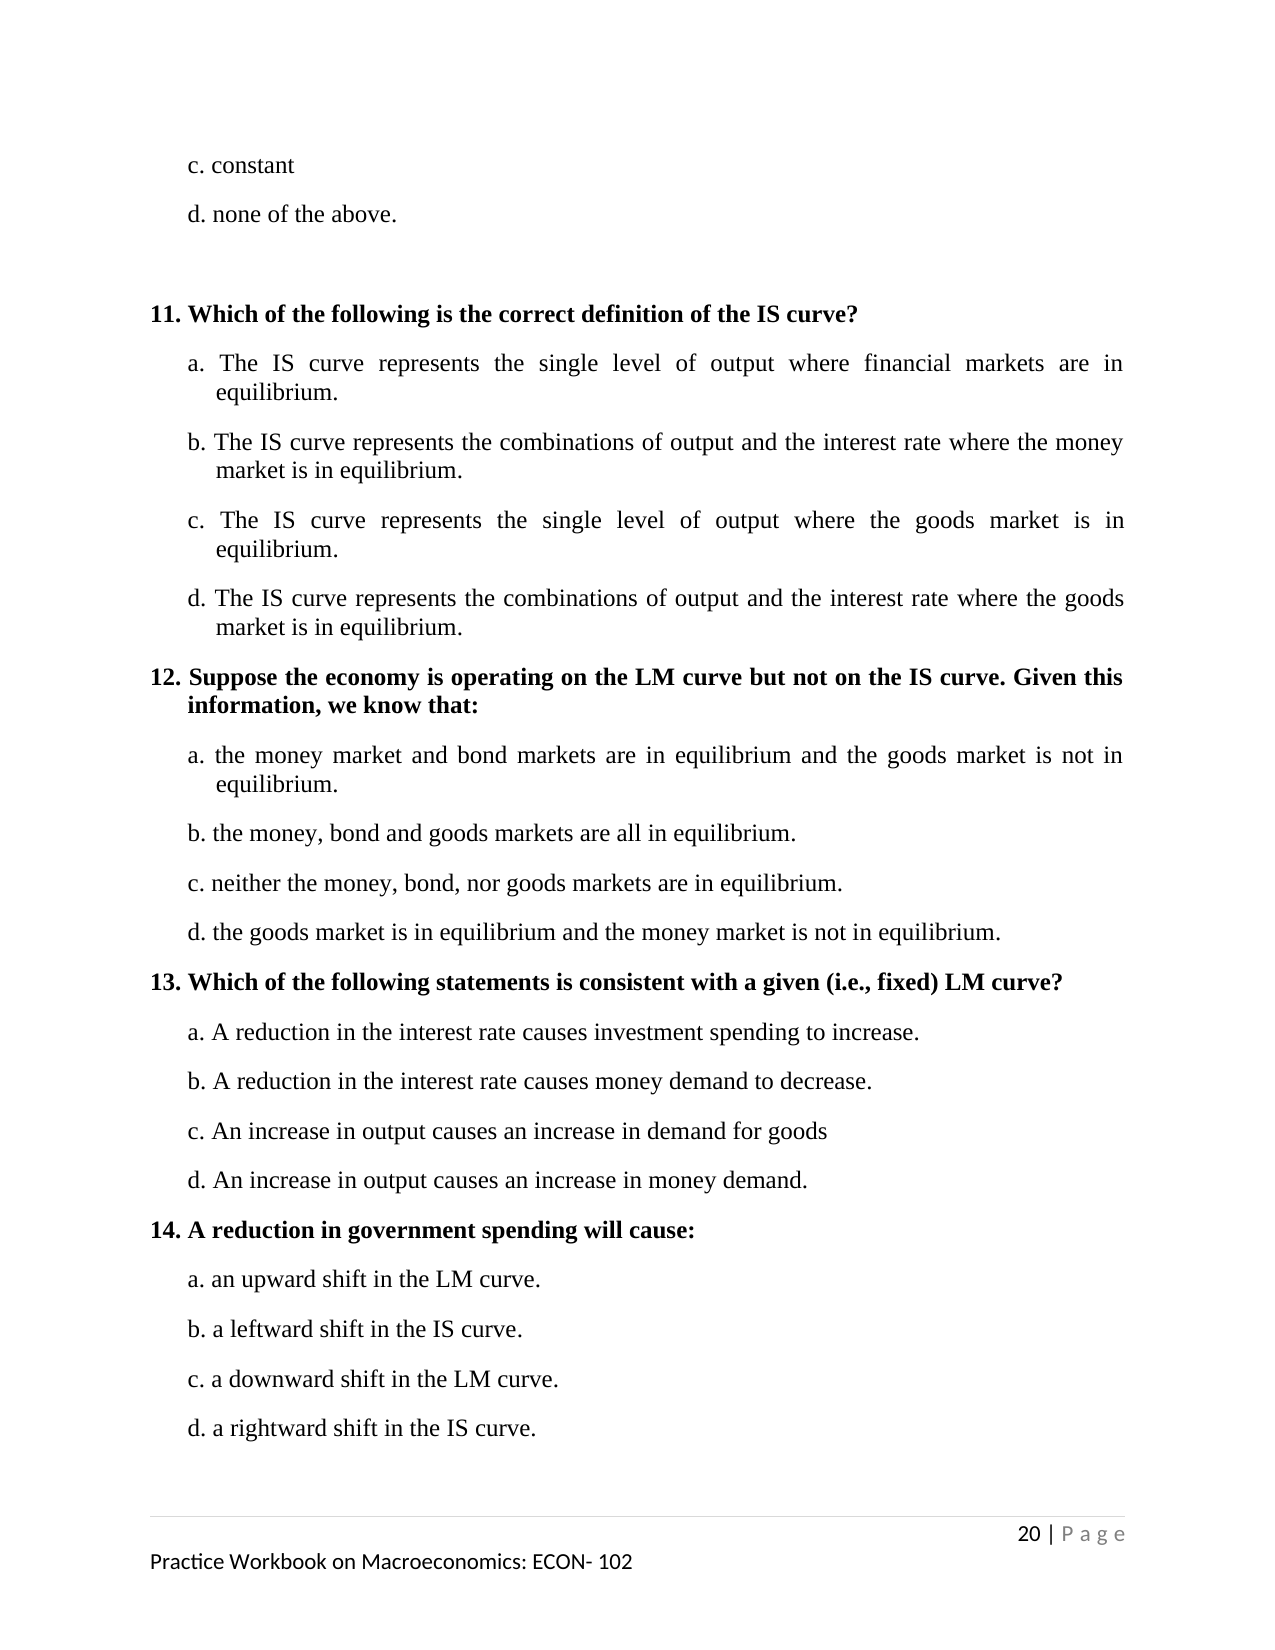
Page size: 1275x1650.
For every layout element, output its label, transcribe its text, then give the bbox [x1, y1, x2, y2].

text a. an upward shift in the LM curve. [187, 1264, 1125, 1293]
text 14. A reduction in government spending will cause: [150, 1215, 1125, 1244]
text b. The IS curve represents the combinations of output and the interest rate where the money market is in equilibrium. [187, 427, 1125, 484]
text d. a rightward shift in the IS curve. [187, 1413, 1125, 1442]
text c. a downward shift in the LM curve. [187, 1364, 1125, 1392]
text d. An increase in output causes an increase in money demand. [187, 1165, 1125, 1194]
text b. the money, bond and goods markets are all in equilibrium. [187, 818, 1125, 847]
text d. the goods market is in equilibrium and the money market is not in equilibrium. [187, 917, 1125, 946]
text c. The IS curve represents the single level of output where the goods market is in equilibrium. [187, 505, 1125, 562]
text 13. Which of the following statements is consistent with a given (i.e., fixed) LM curve? [150, 967, 1125, 996]
text a. A reduction in the interest rate causes investment spending to increase. [187, 1017, 1125, 1045]
text 11. Which of the following is the correct definition of the IS curve? [150, 299, 1125, 327]
text b. a leftward shift in the IS curve. [187, 1314, 1125, 1343]
text a. The IS curve represents the single level of output where financial markets are in equilibrium. [187, 348, 1125, 406]
text c. neither the money, bond, nor goods markets are in equilibrium. [187, 868, 1125, 897]
text a. the money market and bond markets are in equilibrium and the goods market is not in equilibrium. [187, 740, 1125, 797]
text b. A reduction in the interest rate causes money demand to decrease. [187, 1066, 1125, 1095]
text c. constant [187, 150, 1125, 179]
text c. An increase in output causes an increase in demand for goods [187, 1116, 1125, 1144]
text 12. Suppose the economy is operating on the LM curve but not on the IS curve. Given this information, we know that: [150, 662, 1125, 719]
text d. none of the above. [187, 199, 1125, 228]
text d. The IS curve represents the combinations of output and the interest rate where the goods market is in equilibrium. [187, 583, 1125, 641]
